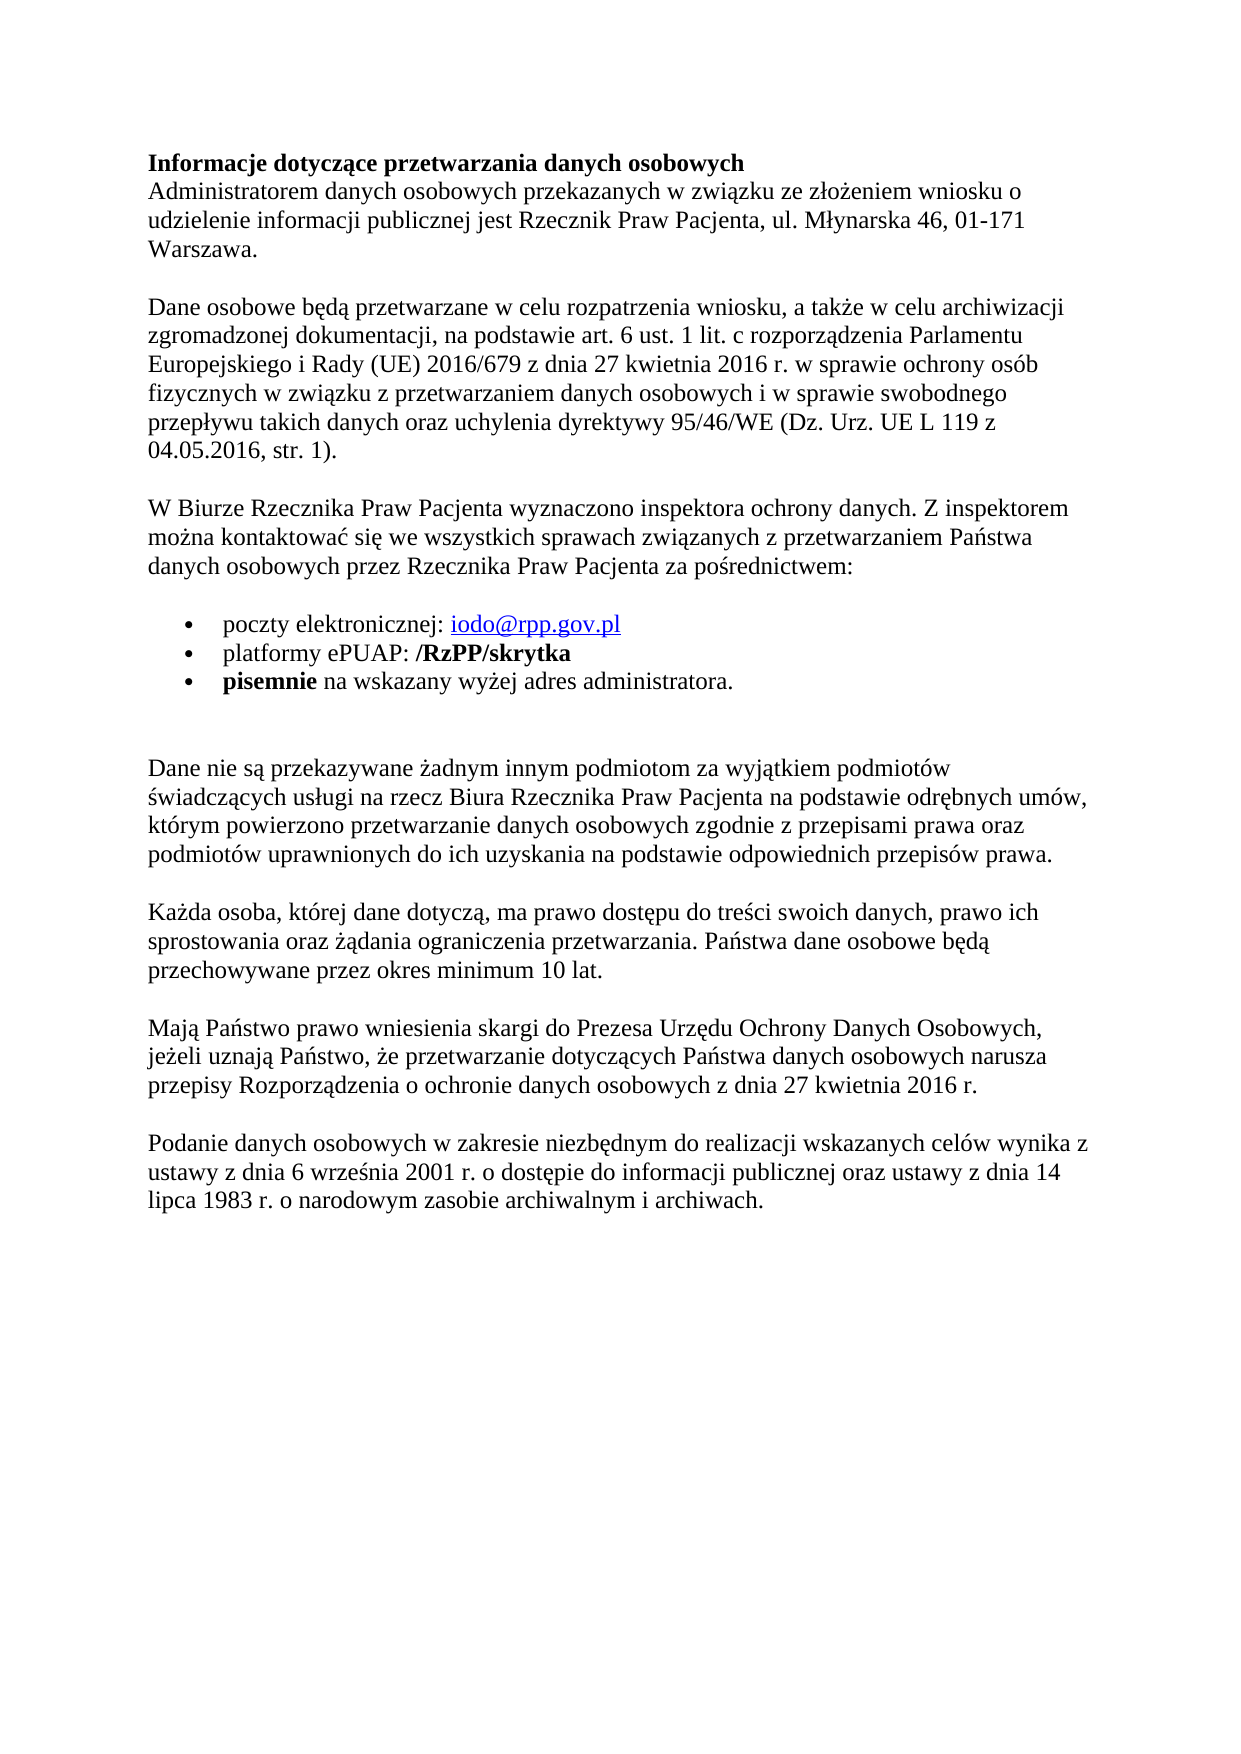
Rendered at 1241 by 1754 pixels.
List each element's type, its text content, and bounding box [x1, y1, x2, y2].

text Podanie danych osobowych w zakresie niezbędnym do realizacji wskazanych celów wynika z ustawy z dnia 6 września 2001 r. o dostępie do informacji publicznej oraz ustawy z dnia 14 lipca 1983 r. o narodowym zasobie archiwalnym i archiwach. [148, 1128, 1093, 1214]
list poczty elektronicznej: iodo@rpp.gov.pl [185, 609, 1093, 638]
text Każda osoba, której dane dotyczą, ma prawo dostępu do treści swoich danych, prawo ich sprostowania oraz żądania ograniczenia przetwarzania. Państwa dane osobowe będą przechowywane przez okres minimum 10 lat. [148, 897, 1093, 983]
text Informacje dotyczące przetwarzania danych osobowych Administratorem danych osobowych przekazanych w związku ze złożeniem wniosku o udzielenie informacji publicznej jest Rzecznik Praw Pacjenta, ul. Młynarska 46, 01-171 Warszawa. [148, 148, 1093, 263]
text Dane osobowe będą przetwarzane w celu rozpatrzenia wniosku, a także w celu archiwizacji zgromadzonej dokumentacji, na podstawie art. 6 ust. 1 lit. c rozporządzenia Parlamentu Europejskiego i Rady (UE) 2016/679 z dnia 27 kwietnia 2016 r. w sprawie ochrony osób fizycznych w związku z przetwarzaniem danych osobowych i w sprawie swobodnego przepływu takich danych oraz uchylenia dyrektywy 95/46/WE (Dz. Urz. UE L 119 z 04.05.2016, str. 1). [148, 292, 1093, 464]
list pisemnie na wskazany wyżej adres administratora. [185, 666, 1093, 695]
text Mają Państwo prawo wniesienia skargi do Prezesa Urzędu Ochrony Danych Osobowych, jeżeli uznają Państwo, że przetwarzanie dotyczących Państwa danych osobowych narusza przepisy Rozporządzenia o ochronie danych osobowych z dnia 27 kwietnia 2016 r. [148, 1013, 1093, 1099]
list platformy ePUAP: /RzPP/skrytka [185, 638, 1093, 666]
text W Biurze Rzecznika Praw Pacjenta wyznaczono inspektora ochrony danych. Z inspektorem można kontaktować się we wszystkich sprawach związanych z przetwarzaniem Państwa danych osobowych przez Rzecznika Praw Pacjenta za pośrednictwem: [148, 493, 1093, 580]
text Dane nie są przekazywane żadnym innym podmiotom za wyjątkiem podmiotów świadczących usługi na rzecz Biura Rzecznika Praw Pacjenta na podstawie odrębnych umów, którym powierzono przetwarzanie danych osobowych zgodnie z przepisami prawa oraz podmiotów uprawnionych do ich uzyskania na podstawie odpowiednich przepisów prawa. [148, 724, 1093, 868]
